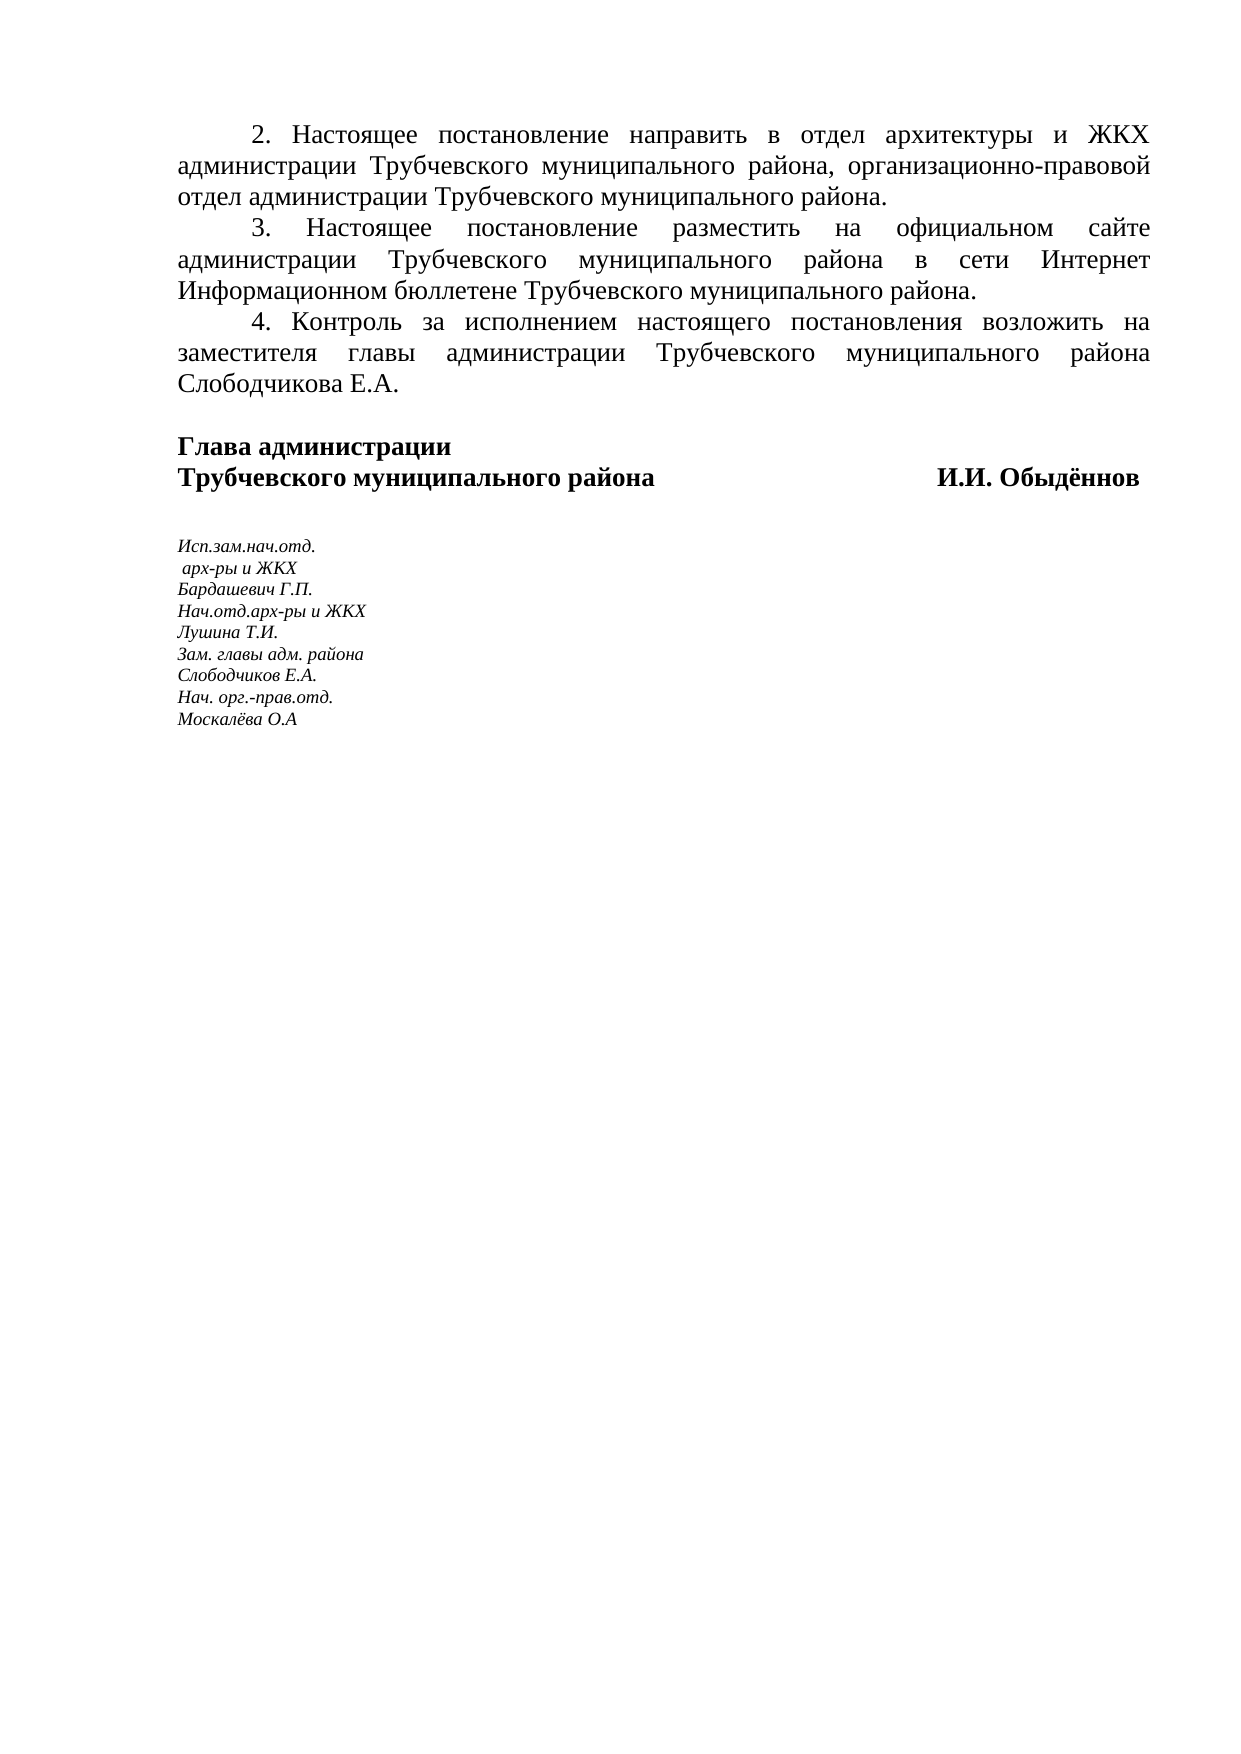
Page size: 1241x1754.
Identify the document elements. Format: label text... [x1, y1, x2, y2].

text 2. Настоящее постановление направить в отдел архитектуры и ЖКХ администрации Трубчевского муниципального района, организационно-правовой отдел администрации Трубчевского муниципального района. [177, 118, 1152, 212]
text Трубчевского муниципального района И.И. Обыдённов [177, 461, 1152, 492]
text Нач. орг.-прав.отд. [177, 686, 1152, 707]
text Глава администрации [177, 429, 1152, 461]
text 4. Контроль за исполнением настоящего постановления возложить на заместителя главы администрации Трубчевского муниципального района Слободчикова Е.А. [177, 305, 1152, 398]
text Исп.зам.нач.отд. [177, 535, 1152, 557]
text Нач.отд.арх-ры и ЖКХ [177, 600, 1152, 621]
text Бардашевич Г.П. [177, 578, 1152, 600]
text Москалёва О.А [177, 707, 1152, 729]
text арх-ры и ЖКХ [177, 557, 1152, 578]
text Слободчиков Е.А. [177, 664, 1152, 686]
text Лушина Т.И. [177, 621, 1152, 643]
text Зам. главы адм. района [177, 643, 1152, 664]
text 3. Настоящее постановление разместить на официальном сайте администрации Трубчевского муниципального района в сети Интернет Информационном бюллетене Трубчевского муниципального района. [177, 212, 1152, 305]
